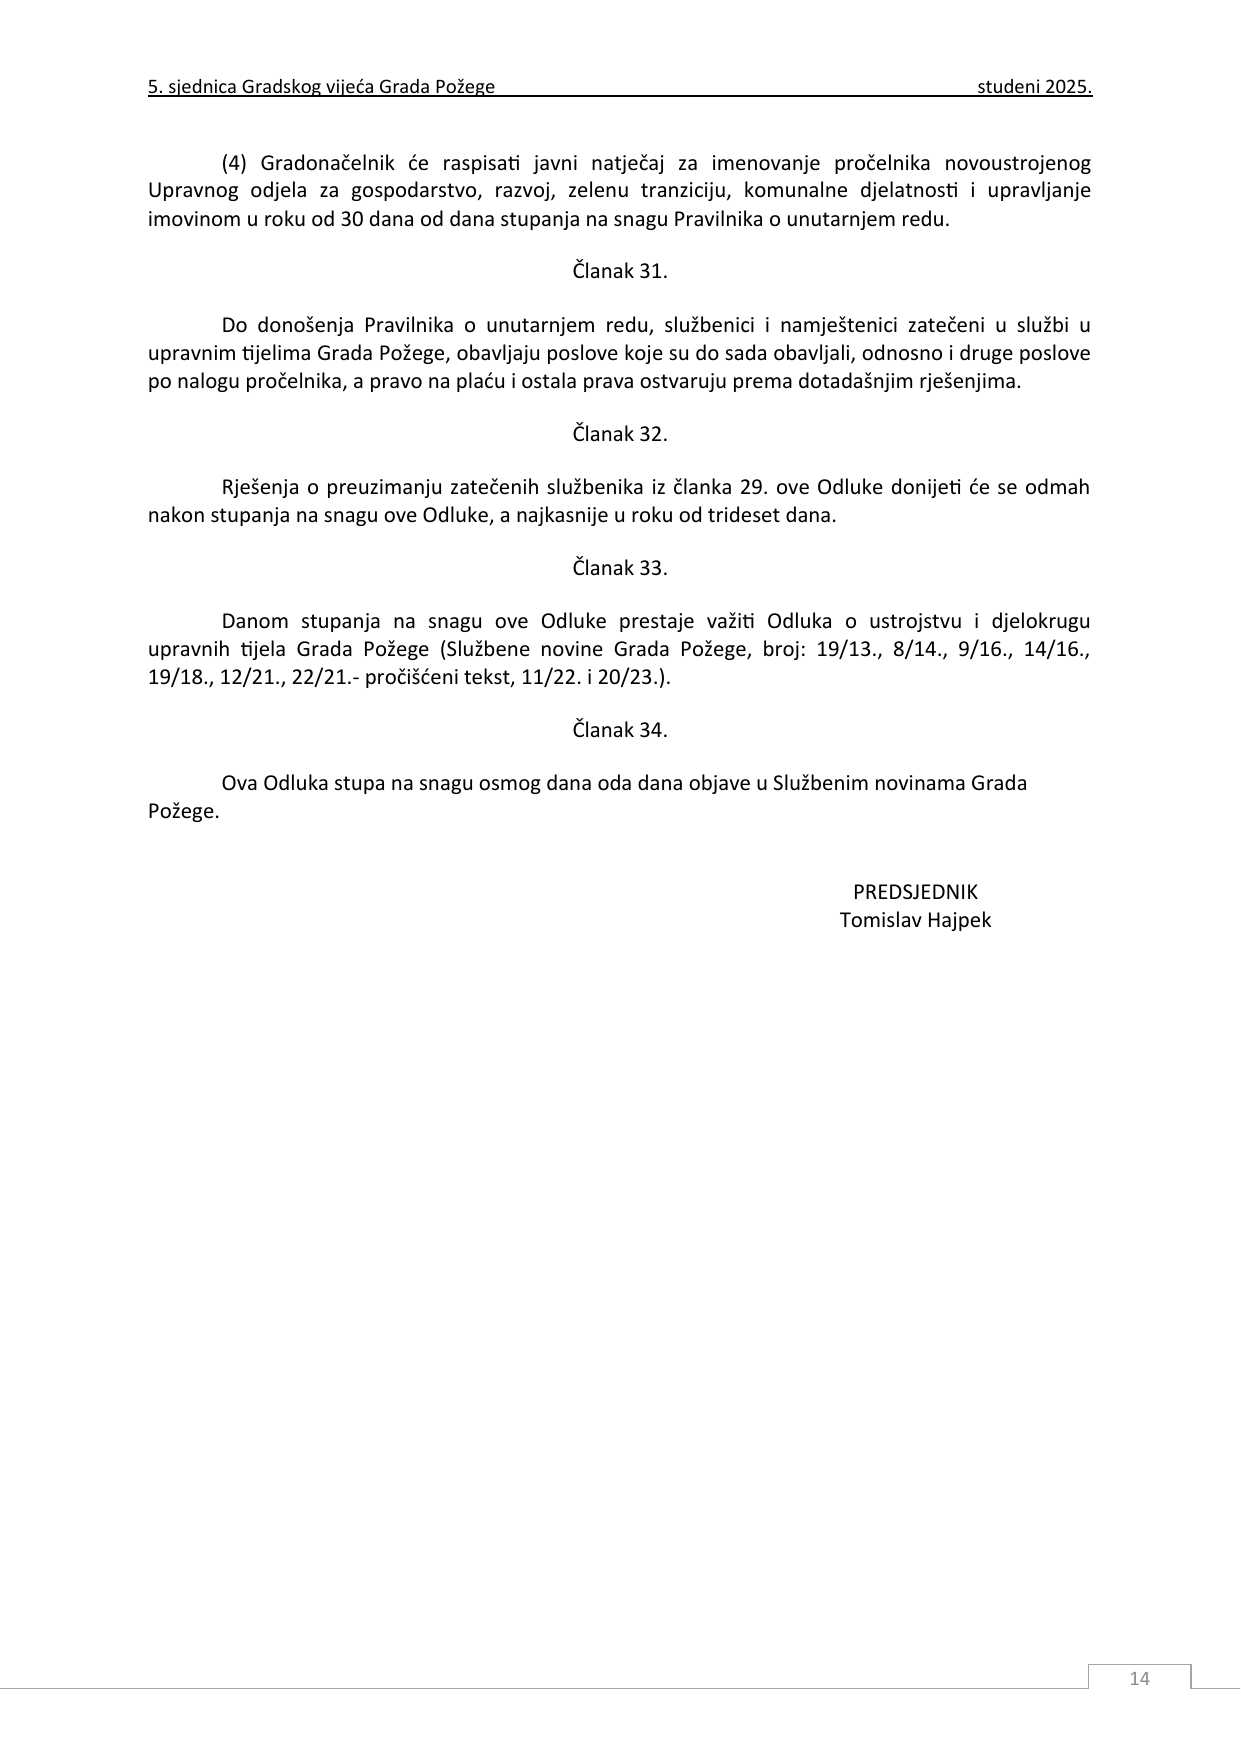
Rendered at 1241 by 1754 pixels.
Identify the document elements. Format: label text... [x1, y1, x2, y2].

text Danom stupanja na snagu ove Odluke prestaje važiti Odluka o ustrojstvu i djelokrugu upravnih tijela Grada Požege (Službene novine Grada Požege, broj: 19/13., 8/14., 9/16., 14/16., 19/18., 12/21., 22/21.- pročišćeni tekst, 11/22. i 20/23.). [148, 606, 1093, 690]
text Članak 31. [148, 257, 1093, 285]
text Članak 32. [148, 419, 1093, 447]
text Do donošenja Pravilnika o unutarnjem redu, službenici i namještenici zatečeni u službi u upravnim tijelima Grada Požege, obavljaju poslove koje su do sada obavljali, odnosno i druge poslove po nalogu pročelnika, a pravo na plaću i ostala prava ostvaruju prema dotadašnjim rješenjima. [148, 310, 1093, 394]
text (4) Gradonačelnik će raspisati javni natječaj za imenovanje pročelnika novoustrojenog Upravnog odjela za gospodarstvo, razvoj, zelenu tranziciju, komunalne djelatnosti i upravljanje imovinom u roku od 30 dana od dana stupanja na snagu Pravilnika o unutarnjem redu. [148, 148, 1093, 232]
text Rješenja o preuzimanju zatečenih službenika iz članka 29. ove Odluke donijeti će se odmah nakon stupanja na snagu ove Odluke, a najkasnije u roku od trideset dana. [148, 472, 1093, 528]
text Članak 34. [148, 715, 1093, 743]
text Tomislav Hajpek [738, 905, 1093, 933]
text PREDSJEDNIK [738, 877, 1093, 905]
text Ova Odluka stupa na snagu osmog dana oda dana objave u Službenim novinama Grada Požege. [148, 768, 1093, 824]
text Članak 33. [148, 553, 1093, 581]
